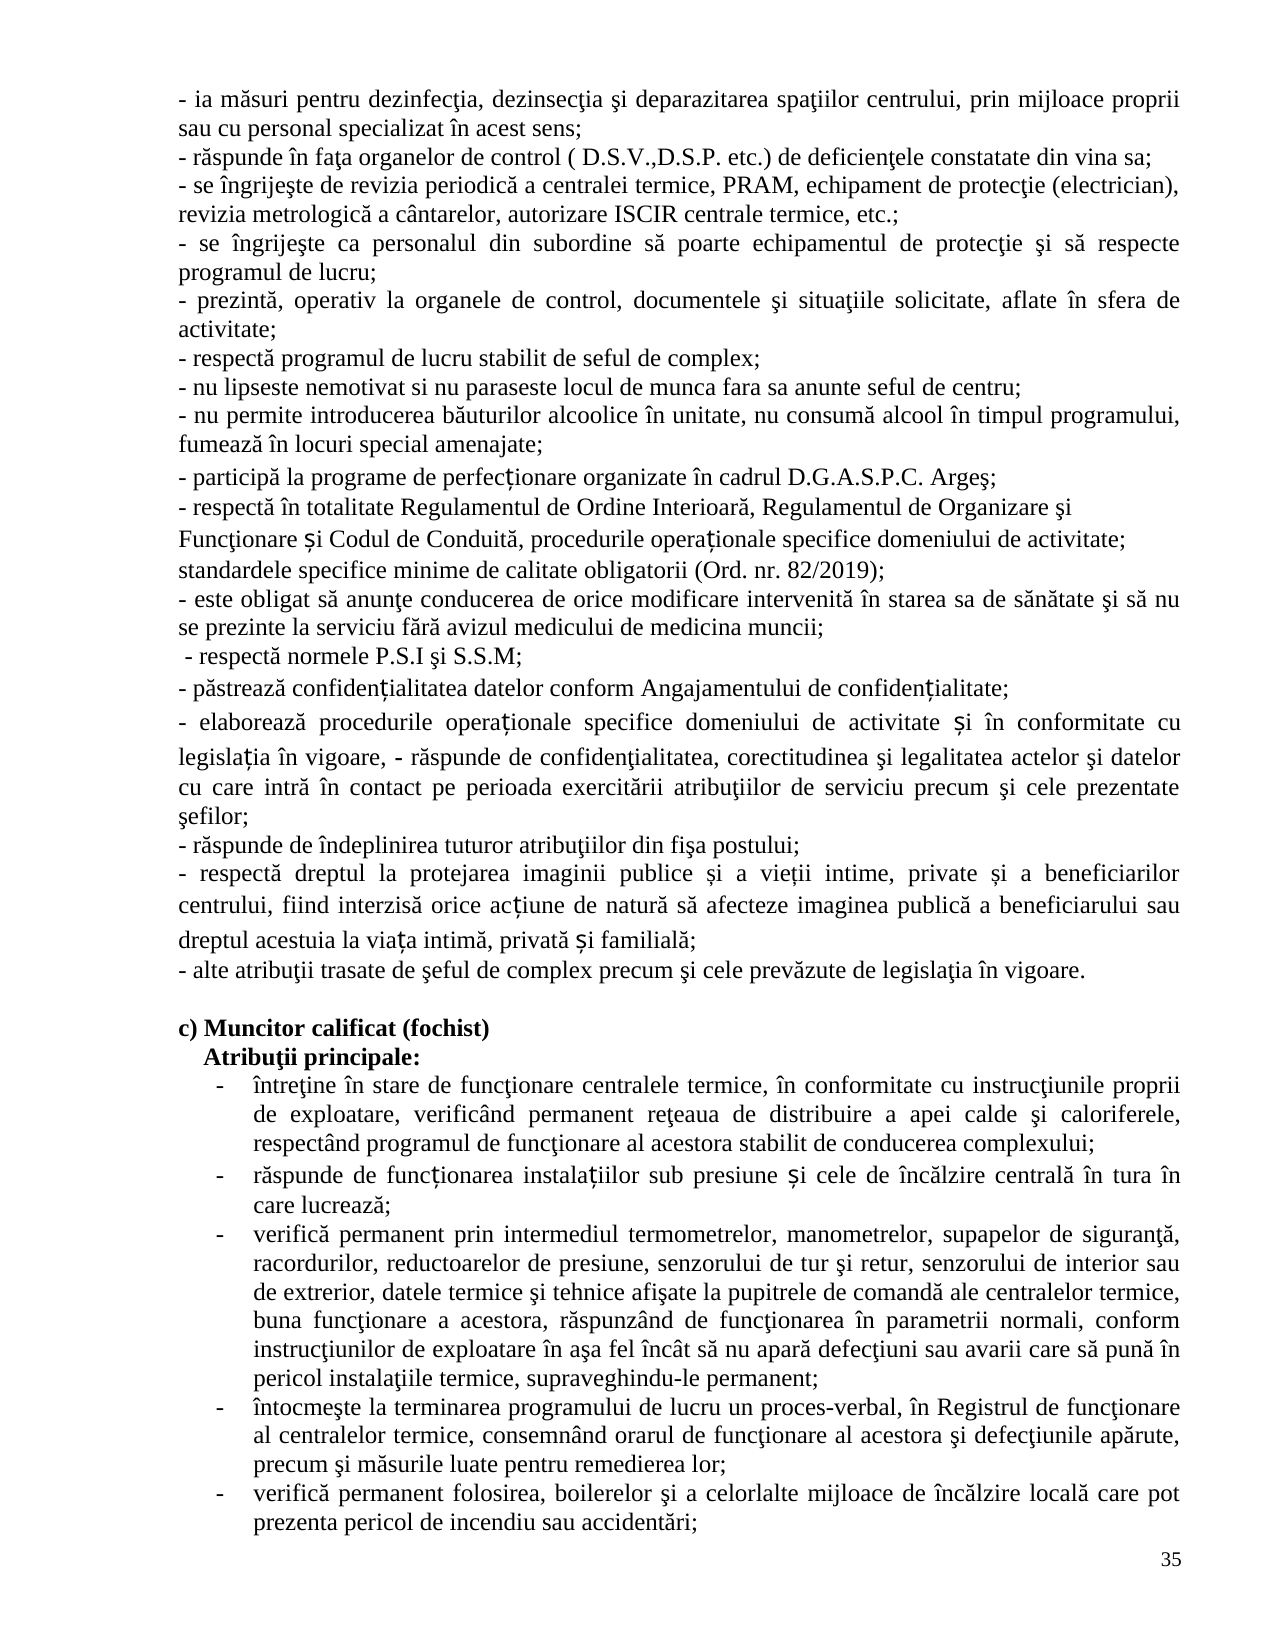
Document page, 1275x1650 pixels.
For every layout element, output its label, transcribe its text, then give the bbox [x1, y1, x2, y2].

list răspunde de funcționarea instalațiilor sub presiune și cele de încălzire centrală în tura în care lucrează; [216, 1157, 1181, 1219]
text - nu permite introducerea băuturilor alcoolice în unitate, nu consumă alcool în timpul programului, fumează în locuri special amenajate; [178, 401, 1181, 458]
text - păstrează confidențialitatea datelor conform Angajamentului de confidențialitate; [178, 670, 1181, 704]
text - respectă în totalitate Regulamentul de Ordine Interioară, Regulamentul de Organizare şi Funcţionare și Codul de Conduită, procedurile operaționale specifice domeniului de activitate; standardele specifice minime de calitate obligatorii (Ord. nr. 82/2019); [178, 492, 1181, 584]
text - alte atribuţii trasate de şeful de complex precum şi cele prevăzute de legislaţia în vigoare. [178, 955, 1181, 984]
text c) Muncitor calificat (fochist) [178, 1013, 1181, 1042]
text - respectă normele P.S.I şi S.S.M; [178, 641, 1181, 670]
text - se îngrijeşte ca personalul din subordine să poarte echipamentul de protecţie şi să respecte programul de lucru; [178, 228, 1181, 286]
text - este obligat să anunţe conducerea de orice modificare intervenită în starea sa de sănătate şi să nu se prezinte la serviciu fără avizul medicului de medicina muncii; [178, 584, 1181, 641]
text - răspunde în faţa organelor de control ( D.S.V.,D.S.P. etc.) de deficienţele constatate din vina sa; [178, 142, 1181, 171]
text - ia măsuri pentru dezinfecţia, dezinsecţia şi deparazitarea spaţiilor centrului, prin mijloace proprii sau cu personal specializat în acest sens; [178, 84, 1181, 142]
text - respectă programul de lucru stabilit de seful de complex; [178, 343, 1181, 372]
list verifică permanent prin intermediul termometrelor, manometrelor, supapelor de siguranţă, racordurilor, reductoarelor de presiune, senzorului de tur şi retur, senzorului de interior sau de extrerior, datele termice şi tehnice afişate la pupitrele de comandă ale centralelor termice, buna funcţionare a acestora, răspunzând de funcţionarea în parametrii normali, conform instrucţiunilor de exploatare în aşa fel încât să nu apară defecţiuni sau avarii care să pună în pericol instalaţiile termice, supraveghindu-le permanent; [216, 1219, 1181, 1392]
list întreţine în stare de funcţionare centralele termice, în conformitate cu instrucţiunile proprii de exploatare, verificând permanent reţeaua de distribuire a apei calde şi caloriferele, respectând programul de funcţionare al acestora stabilit de conducerea complexului; [216, 1070, 1181, 1157]
text - prezintă, operativ la organele de control, documentele şi situaţiile solicitate, aflate în sfera de activitate; [178, 286, 1181, 343]
text - participă la programe de perfecționare organizate în cadrul D.G.A.S.P.C. Argeş; [178, 458, 1181, 492]
text - răspunde de îndeplinirea tuturor atribuţiilor din fişa postului; [178, 830, 1181, 858]
text - se îngrijeşte de revizia periodică a centralei termice, PRAM, echipament de protecţie (electrician), revizia metrologică a cântarelor, autorizare ISCIR centrale termice, etc.; [178, 171, 1181, 228]
text Atribuţii principale: [178, 1042, 1181, 1070]
list verifică permanent folosirea, boilerelor şi a celorlalte mijloace de încălzire locală care pot prezenta pericol de incendiu sau accidentări; [216, 1478, 1181, 1536]
text - elaborează procedurile operaționale specifice domeniului de activitate și în conformitate cu legislația în vigoare, - răspunde de confidenţialitatea, corectitudinea şi legalitatea actelor şi datelor cu care intră în contact pe perioada exercitării atribuţiilor de serviciu precum şi cele prezentate şefilor; [178, 704, 1181, 830]
list întocmeşte la terminarea programului de lucru un proces-verbal, în Registrul de funcţionare al centralelor termice, consemnând orarul de funcţionare al acestora şi defecţiunile apărute, precum şi măsurile luate pentru remedierea lor; [216, 1392, 1181, 1478]
text - nu lipseste nemotivat si nu paraseste locul de munca fara sa anunte seful de centru; [178, 372, 1181, 401]
text - respectă dreptul la protejarea imaginii publice și a vieții intime, private și a beneficiarilor centrului, fiind interzisă orice acțiune de natură să afecteze imaginea publică a beneficiarului sau dreptul acestuia la viața intimă, privată și familială; [178, 858, 1181, 955]
